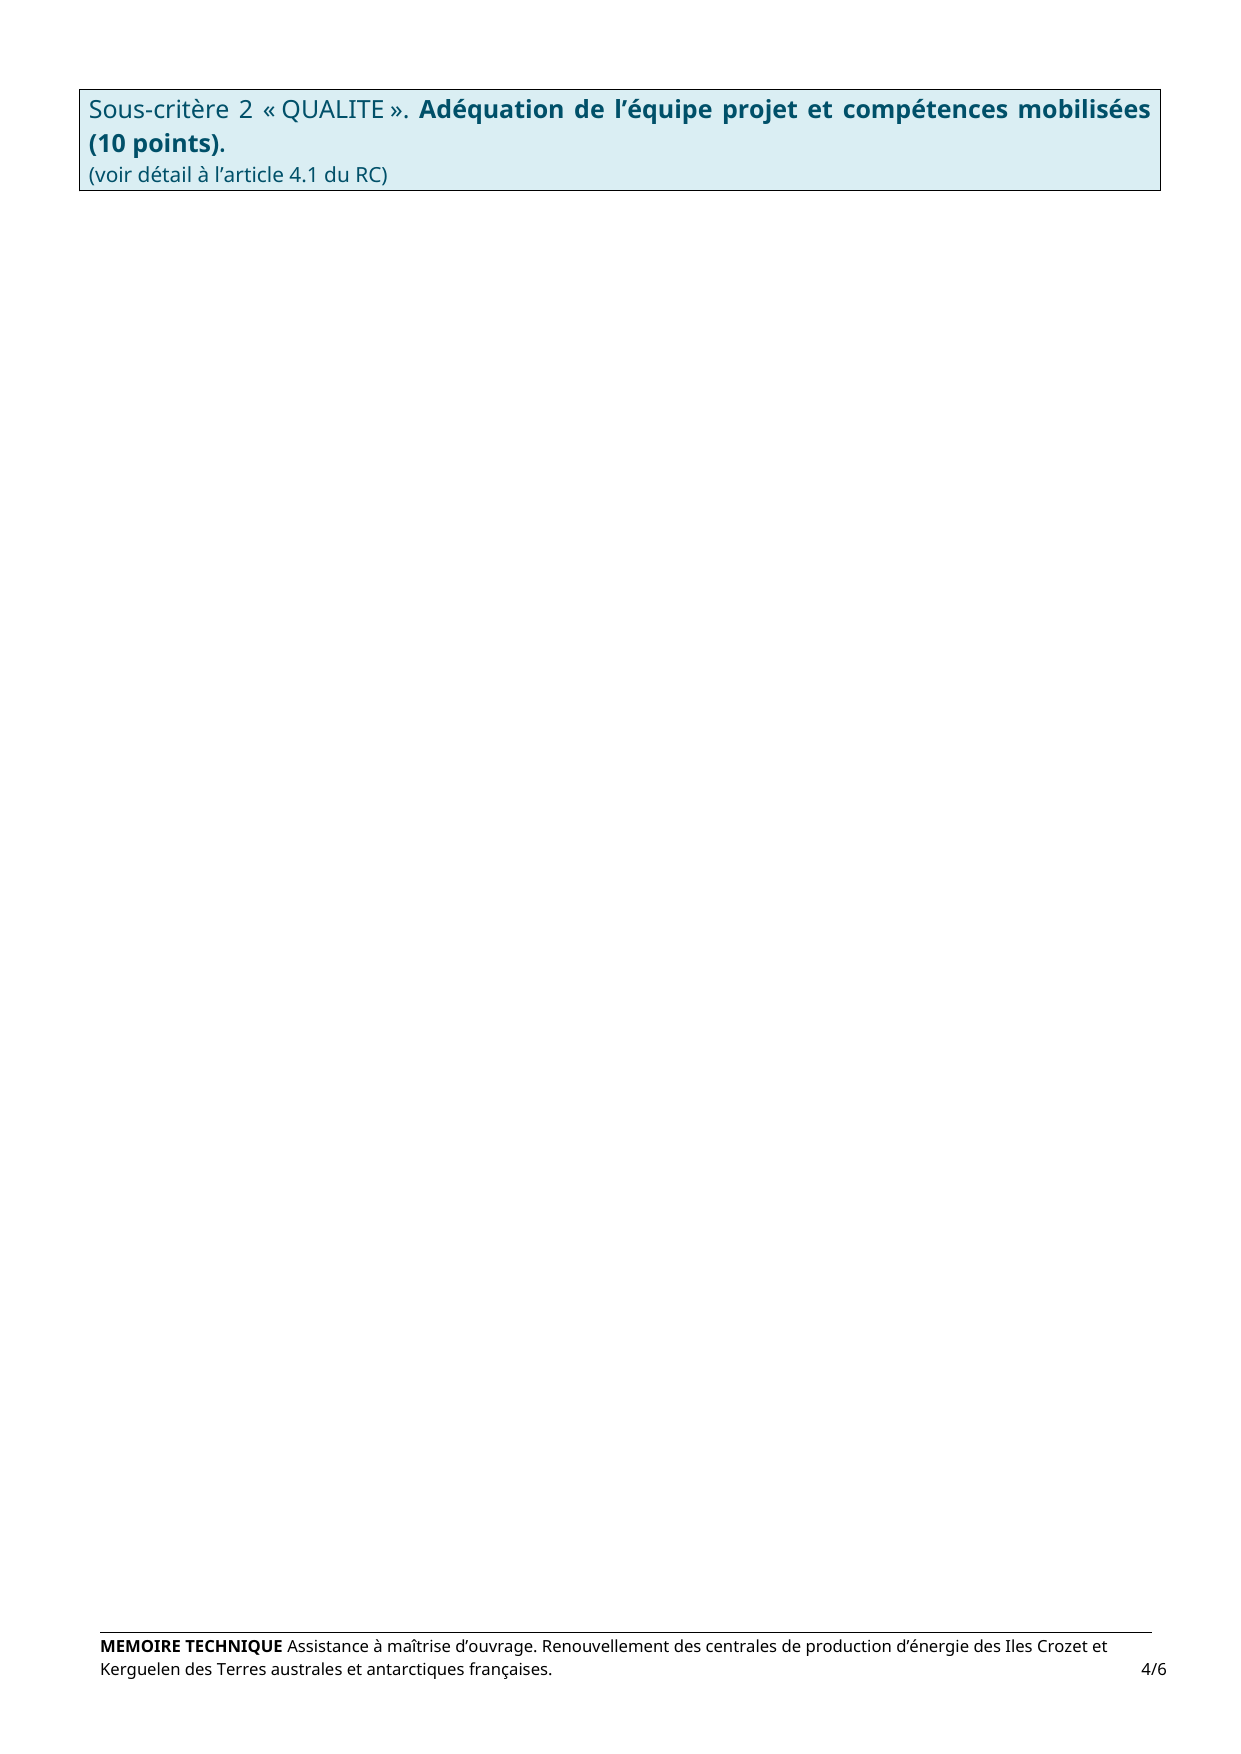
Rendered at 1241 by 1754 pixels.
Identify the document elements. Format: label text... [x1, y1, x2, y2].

text Sous-critère 2 « QUALITE ». Adéquation de l’équipe projet et compétences mobilisées (10 points). [80, 90, 1160, 157]
text (voir détail à l’article 4.1 du RC) [80, 157, 1160, 190]
